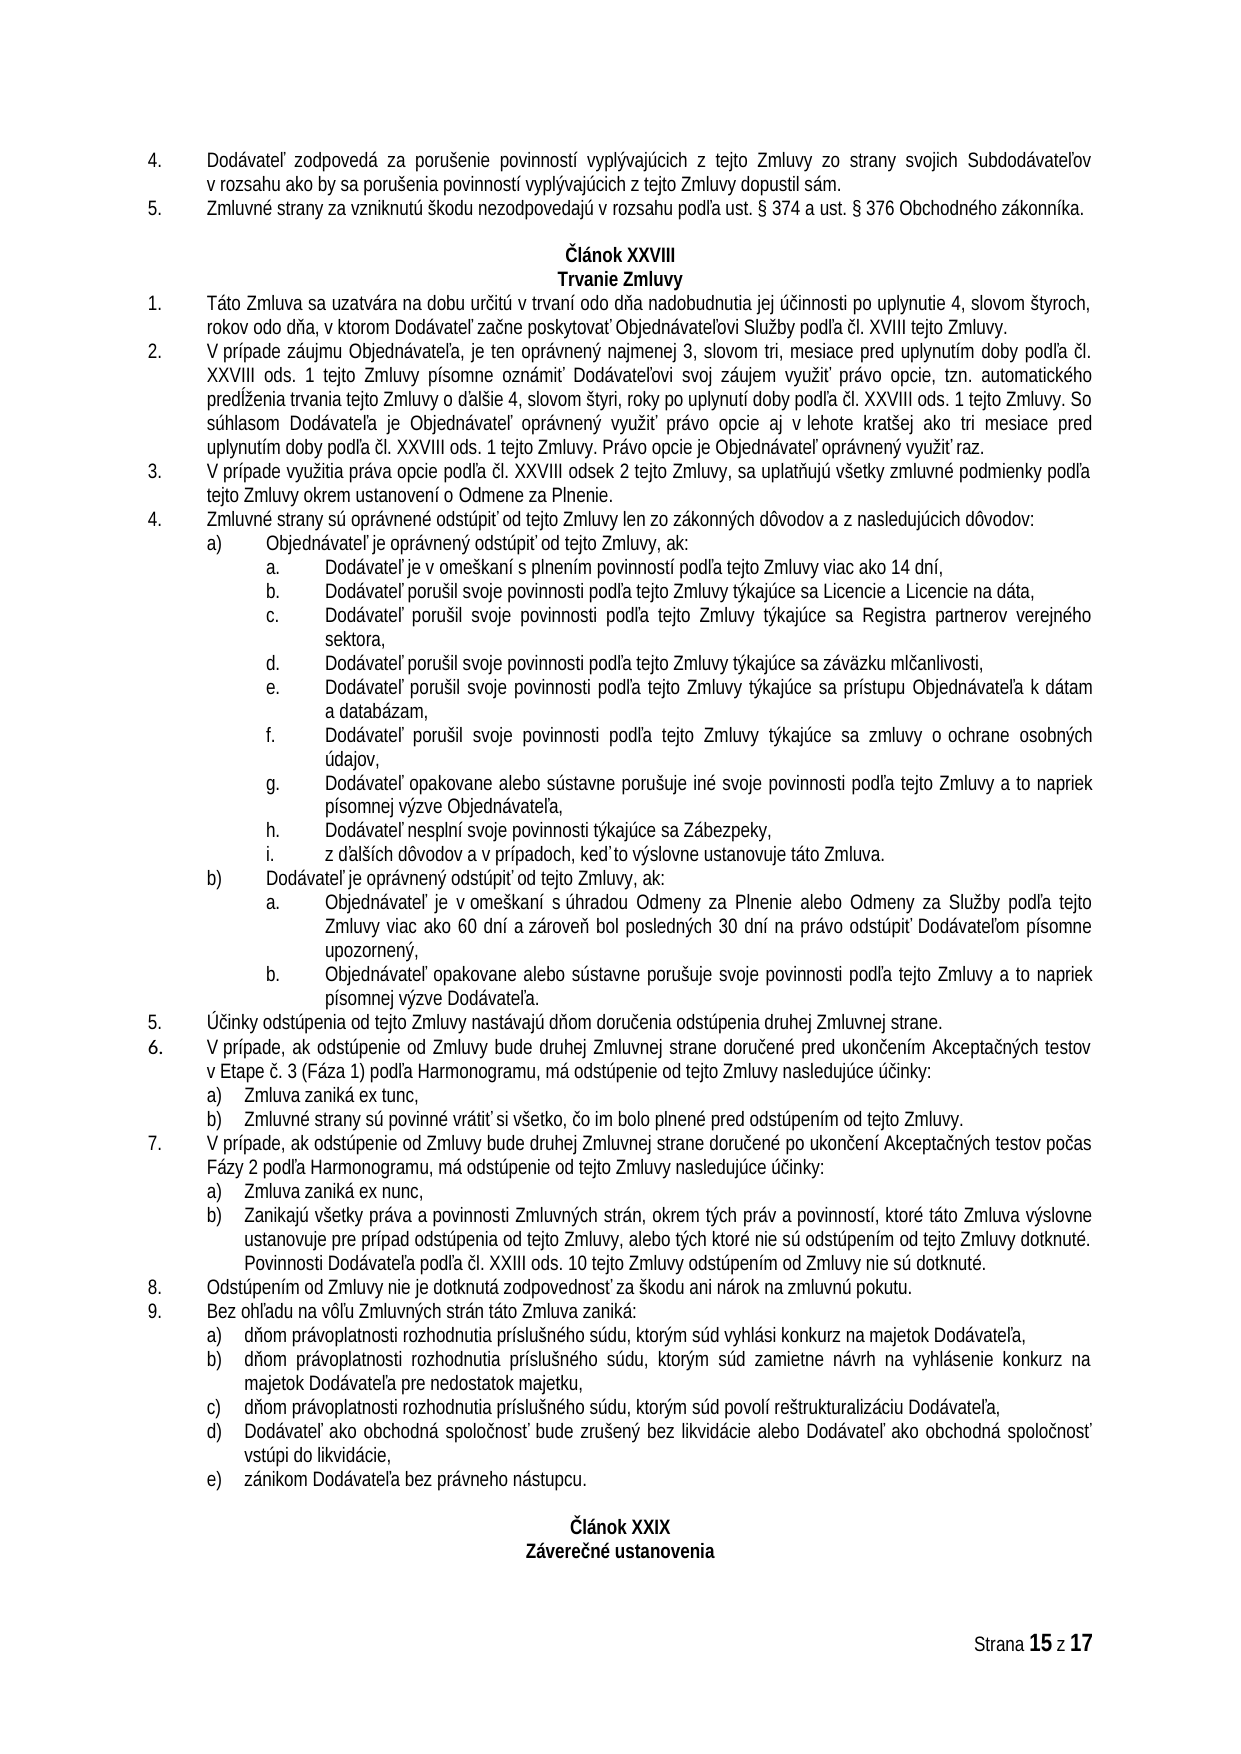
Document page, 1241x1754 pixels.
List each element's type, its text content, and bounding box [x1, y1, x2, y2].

list V prípade, ak odstúpenie od Zmluvy bude druhej Zmluvnej strane doručené po ukončení Akceptačných testov počas Fázy 2 podľa Harmonogramu, má odstúpenie od tejto Zmluvy nasledujúce účinky: [148, 1131, 1093, 1179]
list Objednávateľ opakovane alebo sústavne porušuje svoje povinnosti podľa tejto Zmluvy a to napriek písomnej výzve Dodávateľa. [266, 962, 1093, 1010]
list Zanikajú všetky práva a povinnosti Zmluvných strán, okrem tých práv a povinností, ktoré táto Zmluva výslovne ustanovuje pre prípad odstúpenia od tejto Zmluvy, alebo tých ktoré nie sú odstúpením od tejto Zmluvy dotknuté. Povinnosti Dodávateľa podľa čl. XXIII ods. 10 tejto Zmluvy odstúpením od Zmluvy nie sú dotknuté. [207, 1203, 1093, 1275]
list Zmluva zaniká ex tunc, [207, 1083, 1093, 1107]
list Zmluvné strany sú povinné vrátiť si všetko, čo im bolo plnené pred odstúpením od tejto Zmluvy. [207, 1107, 1093, 1131]
list Dodávateľ porušil svoje povinnosti podľa tejto Zmluvy týkajúce sa zmluvy o ochrane osobných údajov, [266, 723, 1093, 771]
list Účinky odstúpenia od tejto Zmluvy nastávajú dňom doručenia odstúpenia druhej Zmluvnej strane. [148, 1010, 1093, 1034]
list Zmluvné strany za vzniknutú škodu nezodpovedajú v rozsahu podľa ust. § 374 a ust. § 376 Obchodného zákonníka. [148, 196, 1093, 219]
list V prípade využitia práva opcie podľa čl. XXVIII odsek 2 tejto Zmluvy, sa uplatňujú všetky zmluvné podmienky podľa tejto Zmluvy okrem ustanovení o Odmene za Plnenie. [148, 459, 1093, 507]
list V prípade, ak odstúpenie od Zmluvy bude druhej Zmluvnej strane doručené pred ukončením Akceptačných testov v Etape č. 3 (Fáza 1) podľa Harmonogramu, má odstúpenie od tejto Zmluvy nasledujúce účinky: [148, 1034, 1093, 1083]
list Dodávateľ porušil svoje povinnosti podľa tejto Zmluvy týkajúce sa záväzku mlčanlivosti, [266, 651, 1093, 675]
list V prípade záujmu Objednávateľa, je ten oprávnený najmenej 3, slovom tri, mesiace pred uplynutím doby podľa čl. XXVIII ods. 1 tejto Zmluvy písomne oznámiť Dodávateľovi svoj záujem využiť právo opcie, tzn. automatického predĺženia trvania tejto Zmluvy o ďalšie 4, slovom štyri, roky po uplynutí doby podľa čl. XXVIII ods. 1 tejto Zmluvy. So súhlasom Dodávateľa je Objednávateľ oprávnený využiť právo opcie aj v lehote kratšej ako tri mesiace pred uplynutím doby podľa čl. XXVIII ods. 1 tejto Zmluvy. Právo opcie je Objednávateľ oprávnený využiť raz. [148, 339, 1093, 459]
list Zmluva zaniká ex nunc, [207, 1179, 1093, 1203]
list Objednávateľ je oprávnený odstúpiť od tejto Zmluvy, ak: [207, 531, 1093, 555]
text Záverečné ustanovenia [148, 1539, 1093, 1563]
list Objednávateľ je v omeškaní s úhradou Odmeny za Plnenie alebo Odmeny za Služby podľa tejto Zmluvy viac ako 60 dní a zároveň bol posledných 30 dní na právo odstúpiť Dodávateľom písomne upozornený, [266, 890, 1093, 962]
list Zmluvné strany sú oprávnené odstúpiť od tejto Zmluvy len zo zákonných dôvodov a z nasledujúcich dôvodov: [148, 507, 1093, 531]
text Trvanie Zmluvy [148, 267, 1093, 291]
list Dodávateľ ako obchodná spoločnosť bude zrušený bez likvidácie alebo Dodávateľ ako obchodná spoločnosť vstúpi do likvidácie, [207, 1419, 1093, 1467]
list Dodávateľ zodpovedá za porušenie povinností vyplývajúcich z tejto Zmluvy zo strany svojich Subdodávateľov v rozsahu ako by sa porušenia povinností vyplývajúcich z tejto Zmluvy dopustil sám. [148, 148, 1093, 196]
list Dodávateľ porušil svoje povinnosti podľa tejto Zmluvy týkajúce sa prístupu Objednávateľa k dátam a databázam, [266, 675, 1093, 723]
list Bez ohľadu na vôľu Zmluvných strán táto Zmluva zaniká: [148, 1299, 1093, 1323]
list Dodávateľ opakovane alebo sústavne porušuje iné svoje povinnosti podľa tejto Zmluvy a to napriek písomnej výzve Objednávateľa, [266, 771, 1093, 818]
list dňom právoplatnosti rozhodnutia príslušného súdu, ktorým súd vyhlási konkurz na majetok Dodávateľa, [207, 1323, 1093, 1347]
list dňom právoplatnosti rozhodnutia príslušného súdu, ktorým súd povolí reštrukturalizáciu Dodávateľa, [207, 1395, 1093, 1419]
text Článok XXVIII [148, 243, 1093, 267]
list Dodávateľ porušil svoje povinnosti podľa tejto Zmluvy týkajúce sa Licencie a Licencie na dáta, [266, 579, 1093, 603]
list Dodávateľ porušil svoje povinnosti podľa tejto Zmluvy týkajúce sa Registra partnerov verejného sektora, [266, 603, 1093, 651]
list z ďalších dôvodov a v prípadoch, keď to výslovne ustanovuje táto Zmluva. [266, 842, 1093, 866]
list Odstúpením od Zmluvy nie je dotknutá zodpovednosť za škodu ani nárok na zmluvnú pokutu. [148, 1275, 1093, 1299]
list Táto Zmluva sa uzatvára na dobu určitú v trvaní odo dňa nadobudnutia jej účinnosti po uplynutie 4, slovom štyroch, rokov odo dňa, v ktorom Dodávateľ začne poskytovať Objednávateľovi Služby podľa čl. XVIII tejto Zmluvy. [148, 291, 1093, 339]
list dňom právoplatnosti rozhodnutia príslušného súdu, ktorým súd zamietne návrh na vyhlásenie konkurz na majetok Dodávateľa pre nedostatok majetku, [207, 1347, 1093, 1395]
list zánikom Dodávateľa bez právneho nástupcu. [207, 1467, 1093, 1491]
text Článok XXIX [148, 1515, 1093, 1539]
list Dodávateľ je oprávnený odstúpiť od tejto Zmluvy, ak: [207, 866, 1093, 890]
list Dodávateľ je v omeškaní s plnením povinností podľa tejto Zmluvy viac ako 14 dní, [266, 555, 1093, 579]
list Dodávateľ nesplní svoje povinnosti týkajúce sa Zábezpeky, [266, 818, 1093, 842]
